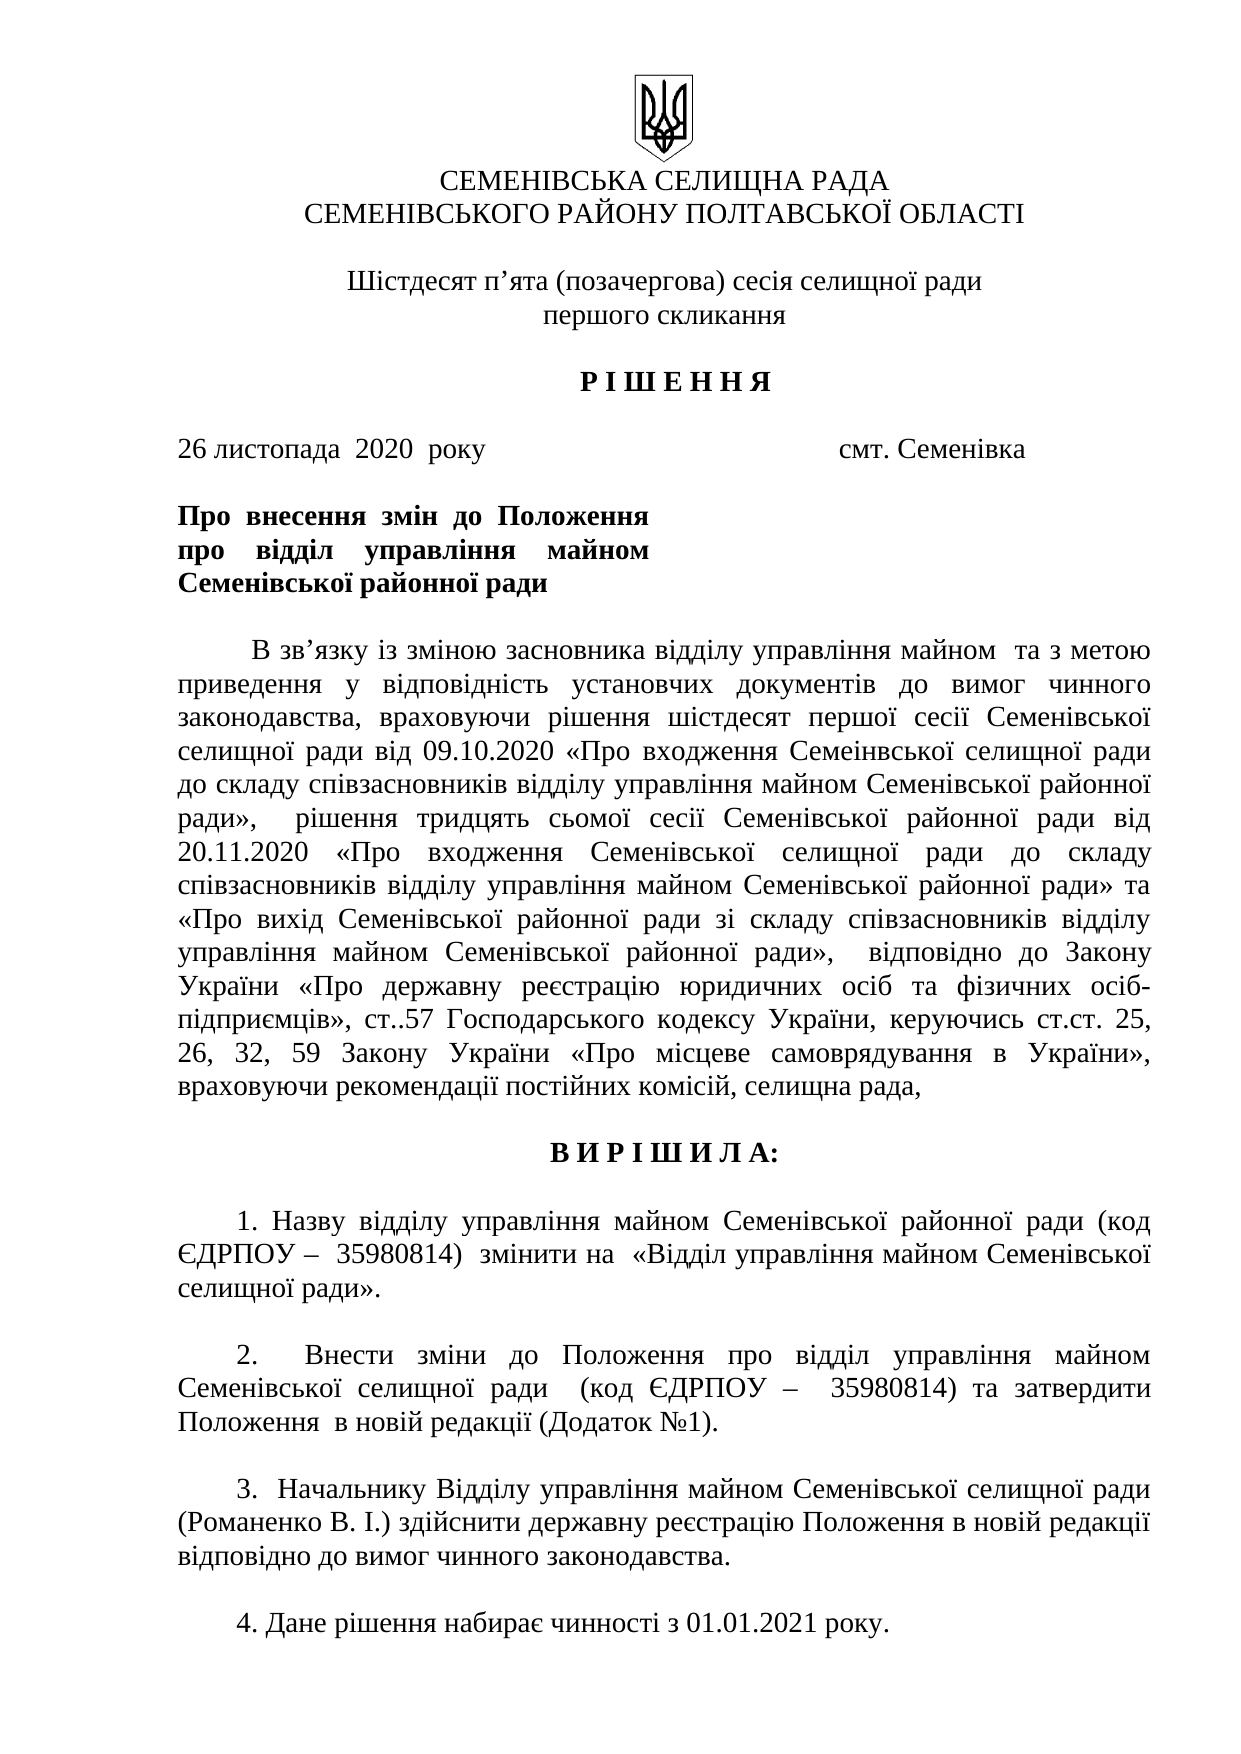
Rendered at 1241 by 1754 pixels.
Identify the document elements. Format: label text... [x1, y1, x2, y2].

text В зв’язку із зміною засновника відділу управління майном та з метою приведення у відповідність установчих документів до вимог чинного законодавства, враховуючи рішення шістдесят першої сесії Семенівської селищної ради від 09.10.2020 «Про входження Семеінвської селищної ради до складу співзасновників відділу управління майном Семенівської районної ради», рішення тридцять сьомої сесії Семенівської районної ради від 20.11.2020 «Про входження Семенівської селищної ради до складу співзасновників відділу управління майном Семенівської районної ради» та «Про вихід Семенівської районної ради зі складу співзасновників відділу управління майном Семенівської районної ради», відповідно до Закону України «Про державну реєстрацію юридичних осіб та фізичних осіб-підприємців», ст..57 Господарського кодексу України, керуючись ст.ст. 25, 26, 32, 59 Закону України «Про місцеве самоврядування в України», враховуючи рекомендації постійних комісій, селищна рада, [177, 632, 1152, 1102]
text 3. Начальнику Відділу управління майном Семенівської селищної ради (Романенко В. І.) здійснити державну реєстрацію Положення в новій редакції відповідно до вимог чинного законодавства. [177, 1471, 1152, 1572]
text Р І Ш Е Н Н Я [177, 364, 1152, 398]
picture [633, 73, 695, 163]
text 26 листопада 2020 року смт. Семенівка [177, 431, 1152, 465]
text СЕМЕНІВСЬКОГО РАЙОНУ ПОЛТАВСЬКОЇ ОБЛАСТІ [177, 196, 1152, 230]
text 4. Дане рішення набирає чинності з 01.01.2021 року. [177, 1605, 1152, 1639]
text Шістдесят п’ята (позачергова) сесія селищної ради [177, 263, 1152, 297]
text першого скликання [177, 297, 1152, 331]
text В И Р І Ш И Л А: [177, 1136, 1152, 1169]
text СЕМЕНІВСЬКА СЕЛИЩНА РАДА [177, 163, 1152, 196]
text 1. Назву відділу управління майном Семенівської районної ради (код ЄДРПОУ – 35980814) змінити на «Відділ управління майном Семенівської селищної ради». [177, 1203, 1152, 1303]
text Про внесення змін до Положення про відділ управління майном Семенівської районної ради [177, 498, 650, 599]
text 2. Внести зміни до Положення про відділ управління майном Семенівської селищної ради (код ЄДРПОУ – 35980814) та затвердити Положення в новій редакції (Додаток №1). [177, 1337, 1152, 1437]
